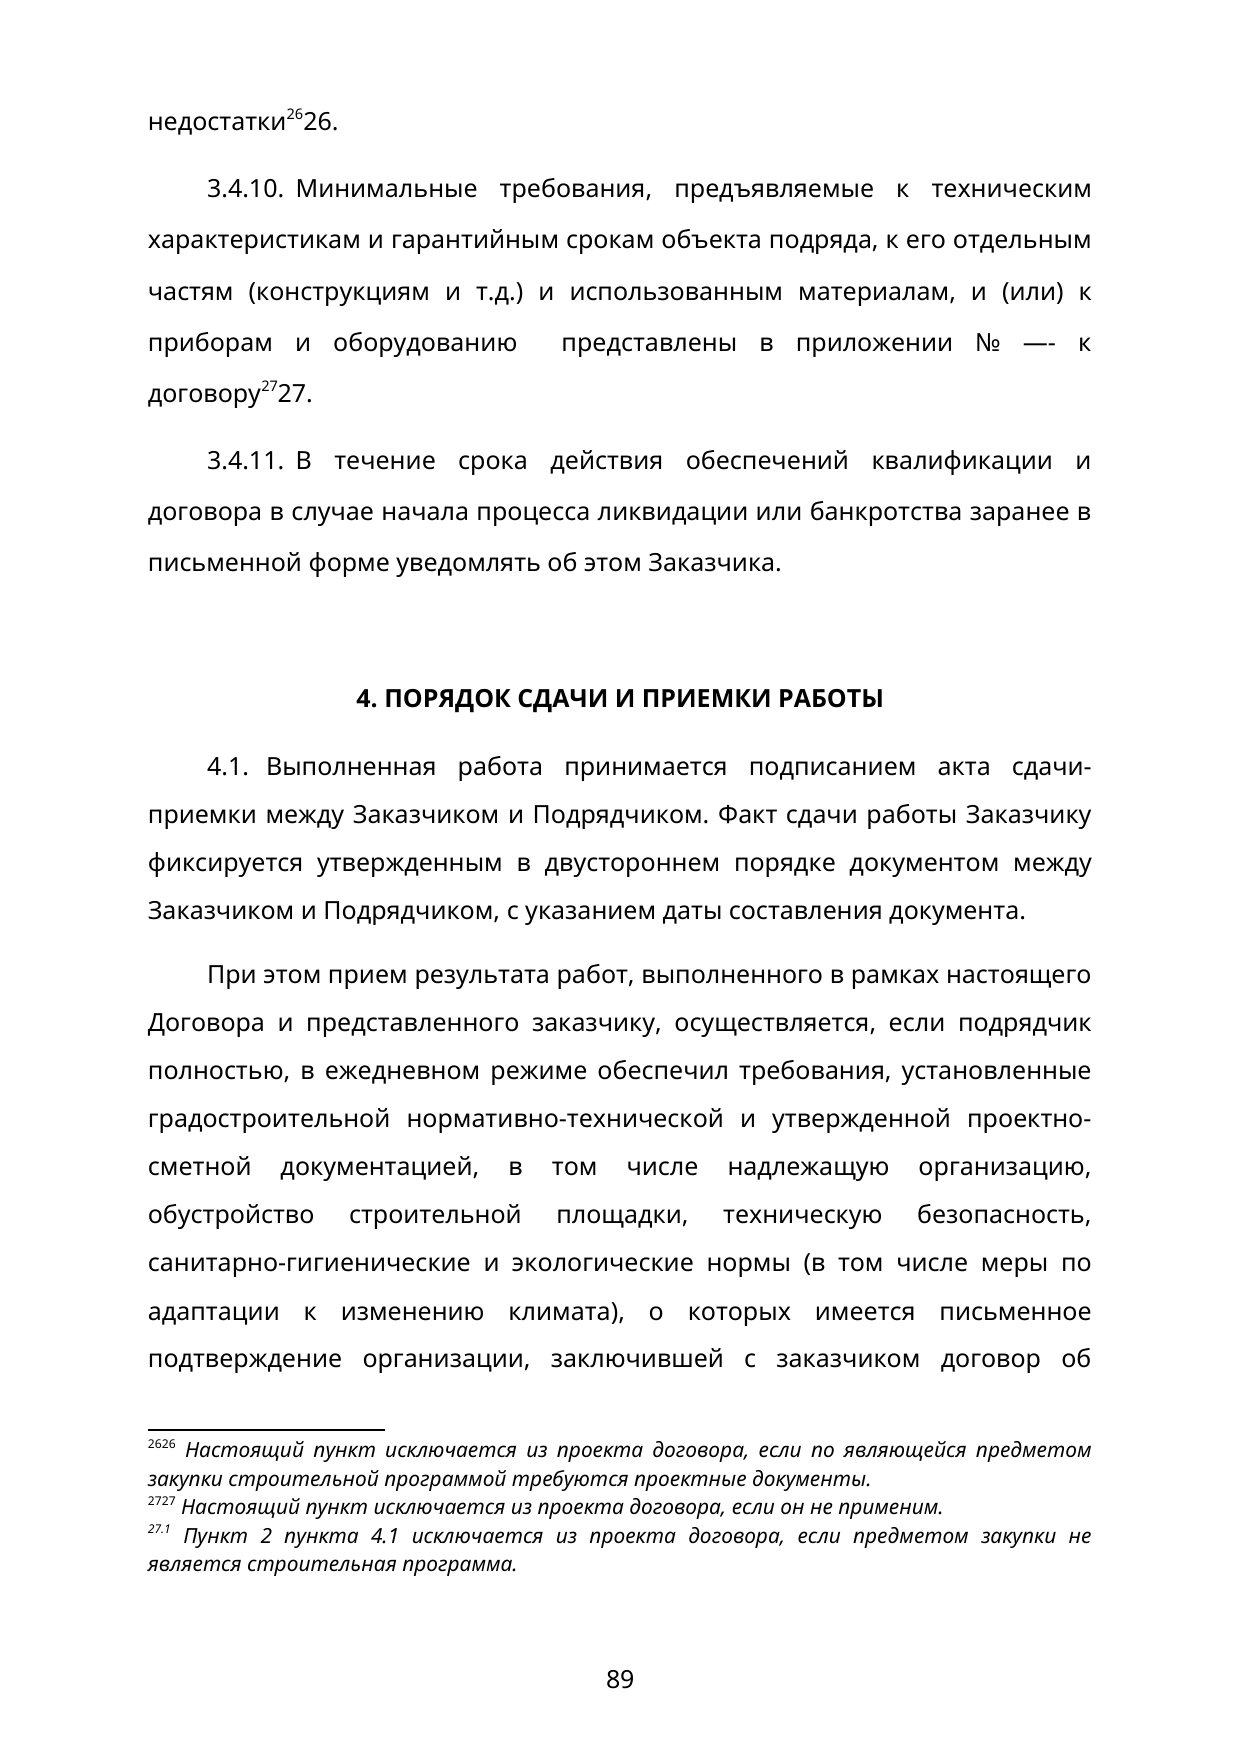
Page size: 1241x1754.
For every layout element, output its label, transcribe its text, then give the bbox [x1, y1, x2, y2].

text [148, 957, 1092, 1375]
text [148, 103, 1092, 137]
text 4.1. Выполненная работа принимается подписанием акта сдачи-приемки между Заказчиком и Подрядчиком. Факт сдачи работы Заказчику фиксируется утвержденным в двустороннем порядке документом между Заказчиком и Подрядчиком, с указанием даты составления документа. [148, 748, 1092, 926]
text 3.4.11. В течение срока действия обеспечений квалификации и договора в случае начала процесса ликвидации или банкротства заранее в письменной форме уведомлять об этом Заказчика. [148, 443, 1092, 579]
text 3.4.10. Минимальные требования, предъявляемые к техническим характеристикам и гарантийным срокам объекта подряда, к его отдельным частям (конструкциям и т.д.) и использованным материалам, и (или) к приборам и оборудованию представлены в приложении № —- к договору27. [148, 171, 1092, 409]
text 4. ПОРЯДОК СДАЧИ И ПРИЕМКИ РАБОТЫ [148, 681, 1092, 714]
